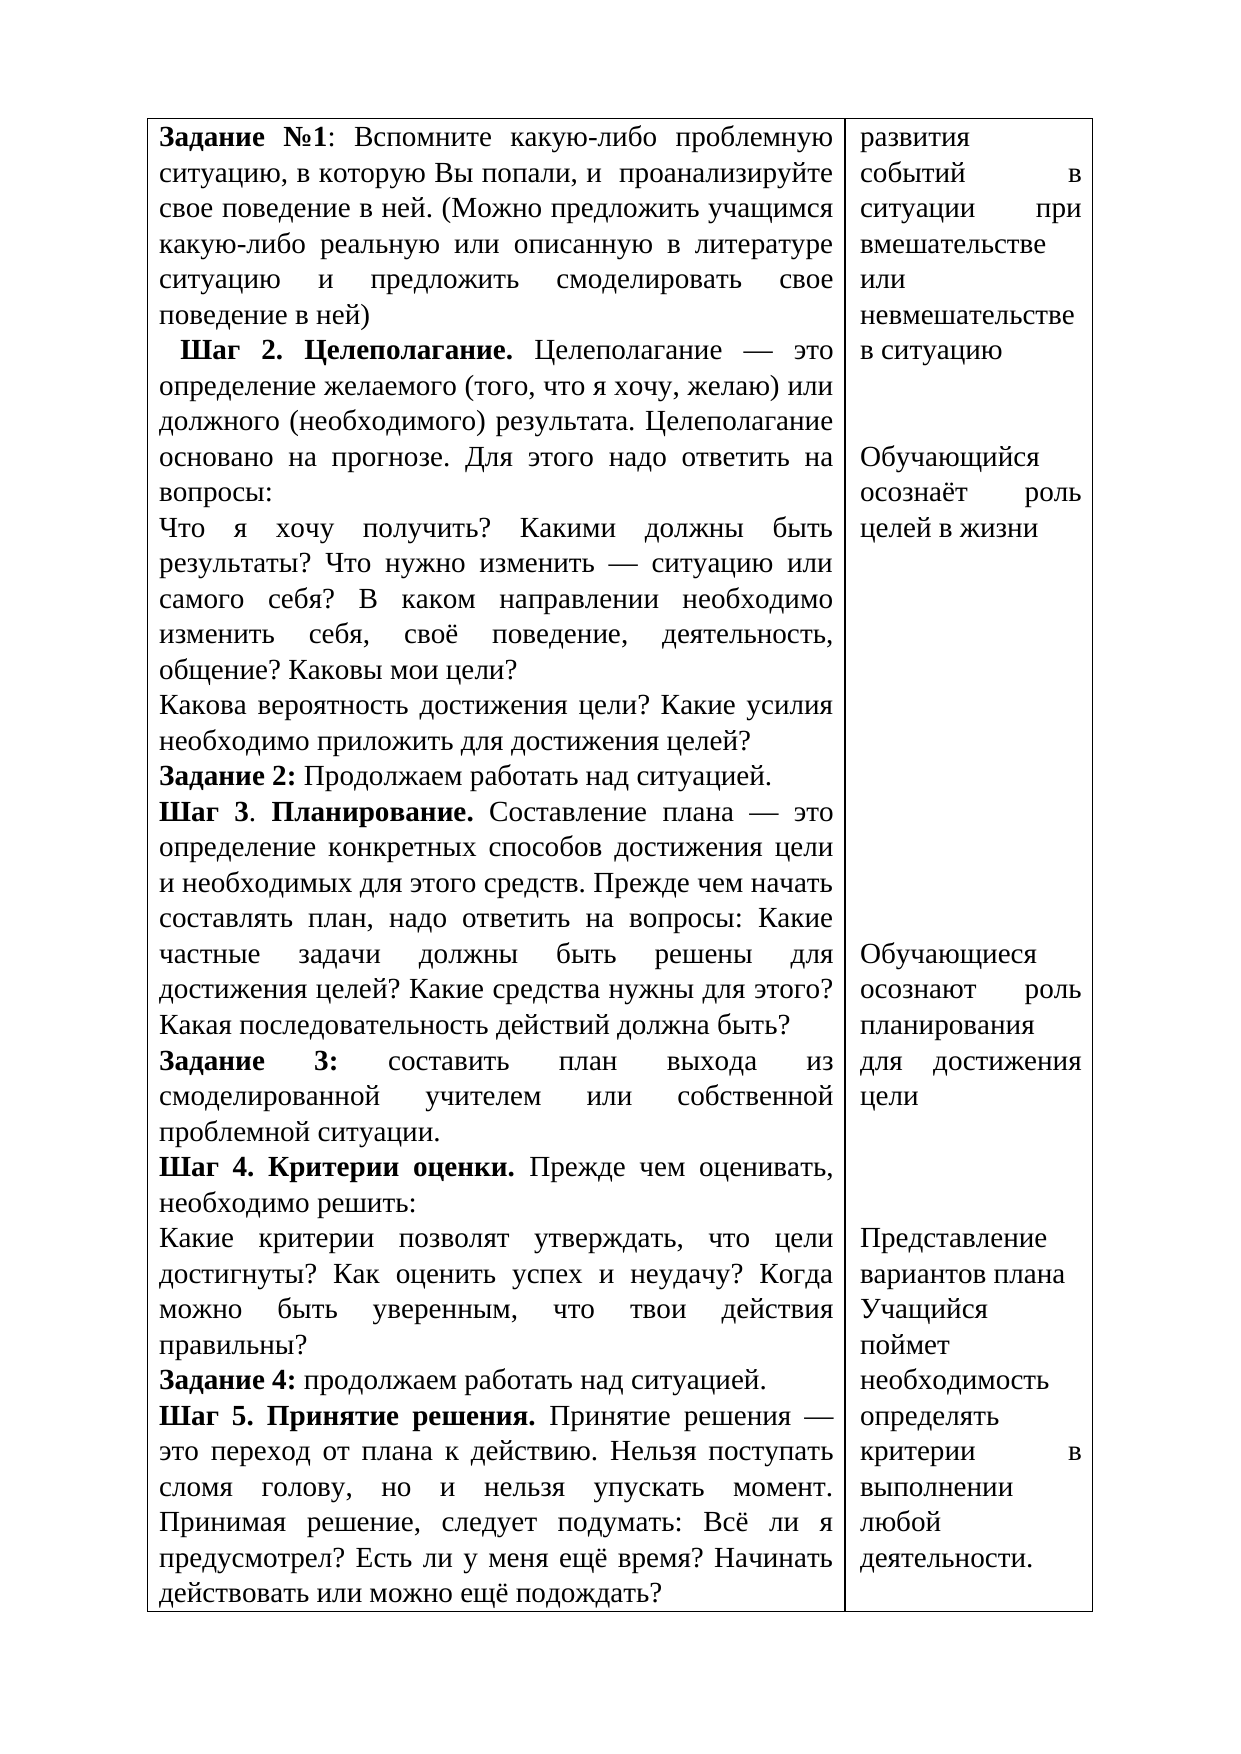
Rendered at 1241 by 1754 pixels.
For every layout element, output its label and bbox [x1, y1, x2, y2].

table_cell [148, 119, 844, 1611]
table_cell [846, 119, 1092, 1611]
